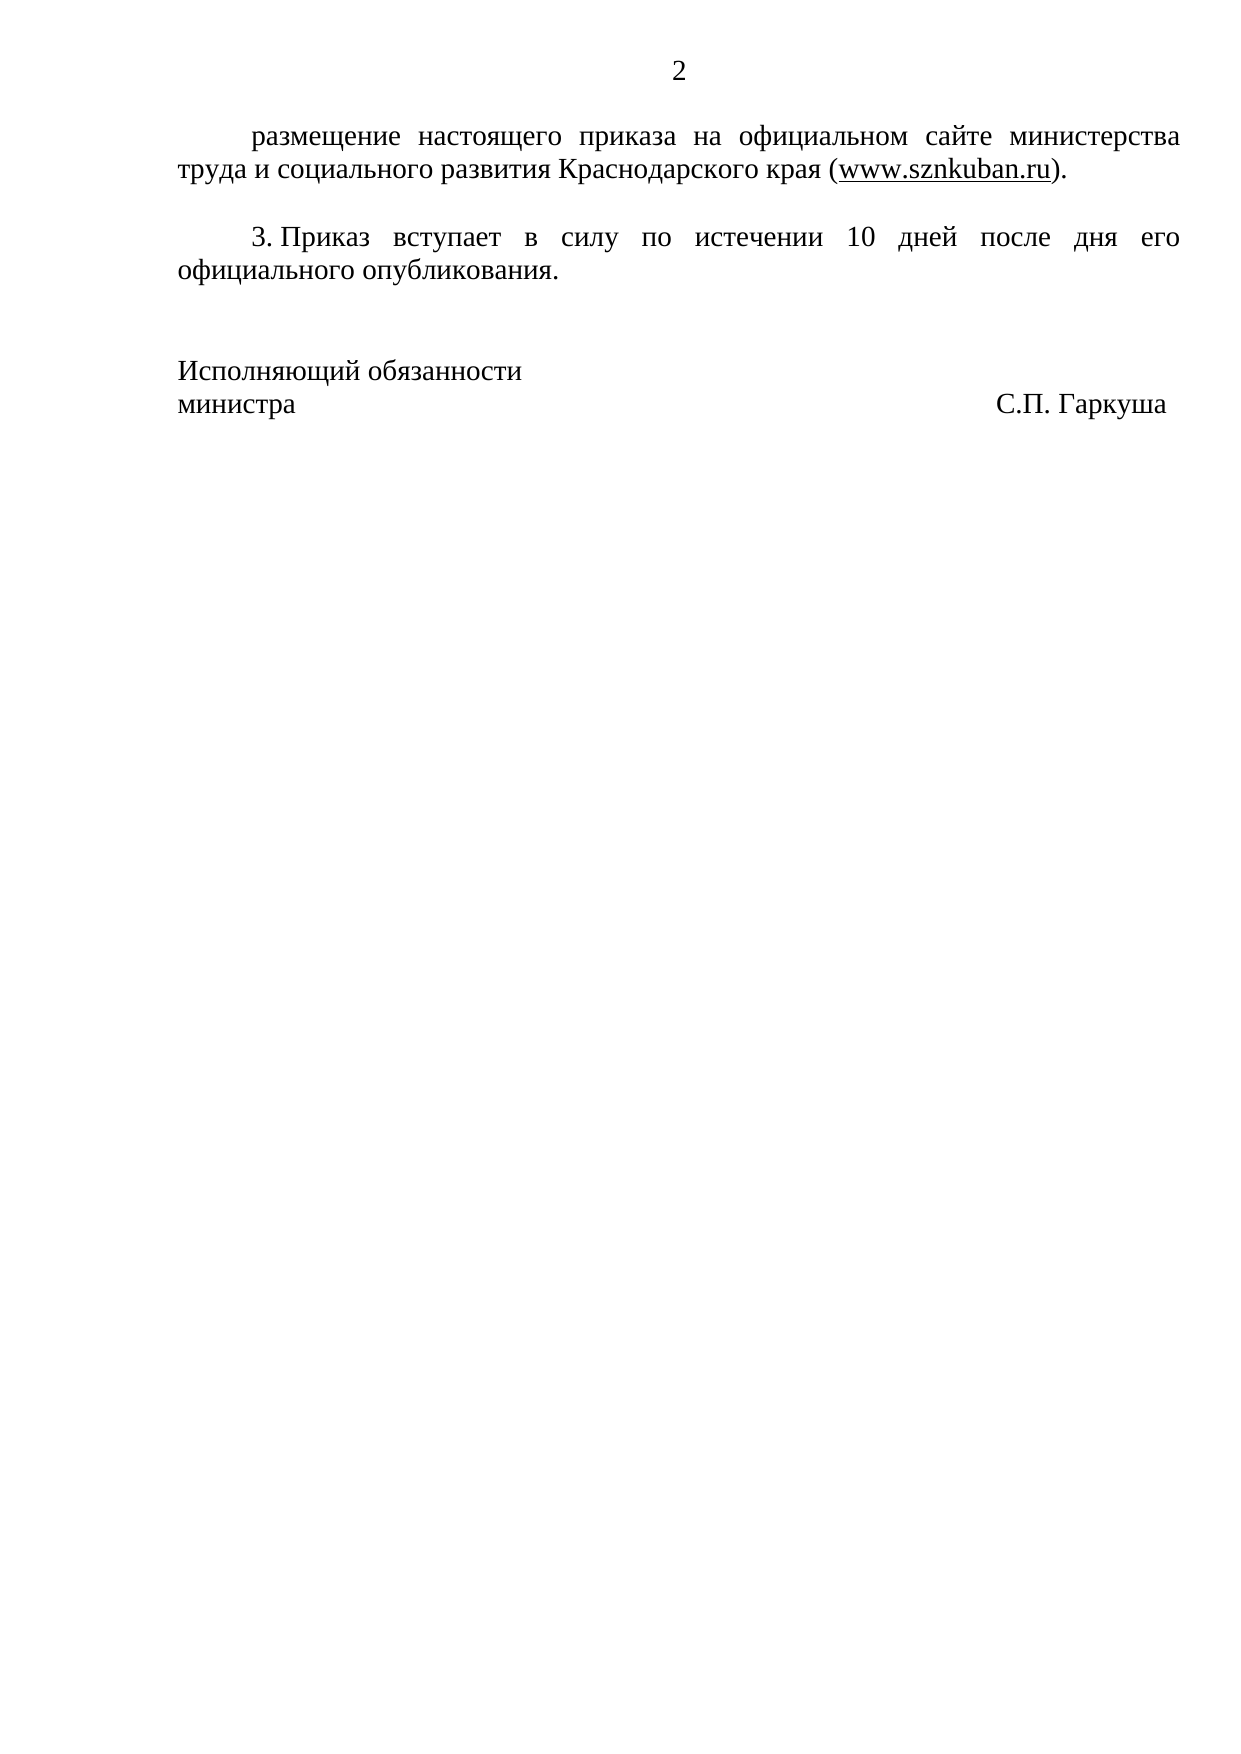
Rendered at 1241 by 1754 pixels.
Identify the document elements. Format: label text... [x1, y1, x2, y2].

text размещение настоящего приказа на официальном сайте министерства труда и социального развития Краснодарского края (www.sznkuban.ru). [177, 118, 1181, 185]
text министра С.П. Гаркуша [177, 386, 1181, 420]
text 3. Приказ вступает в силу по истечении 10 дней после дня его официального опубликования. [177, 219, 1181, 286]
text Исполняющий обязанности [177, 353, 1181, 386]
